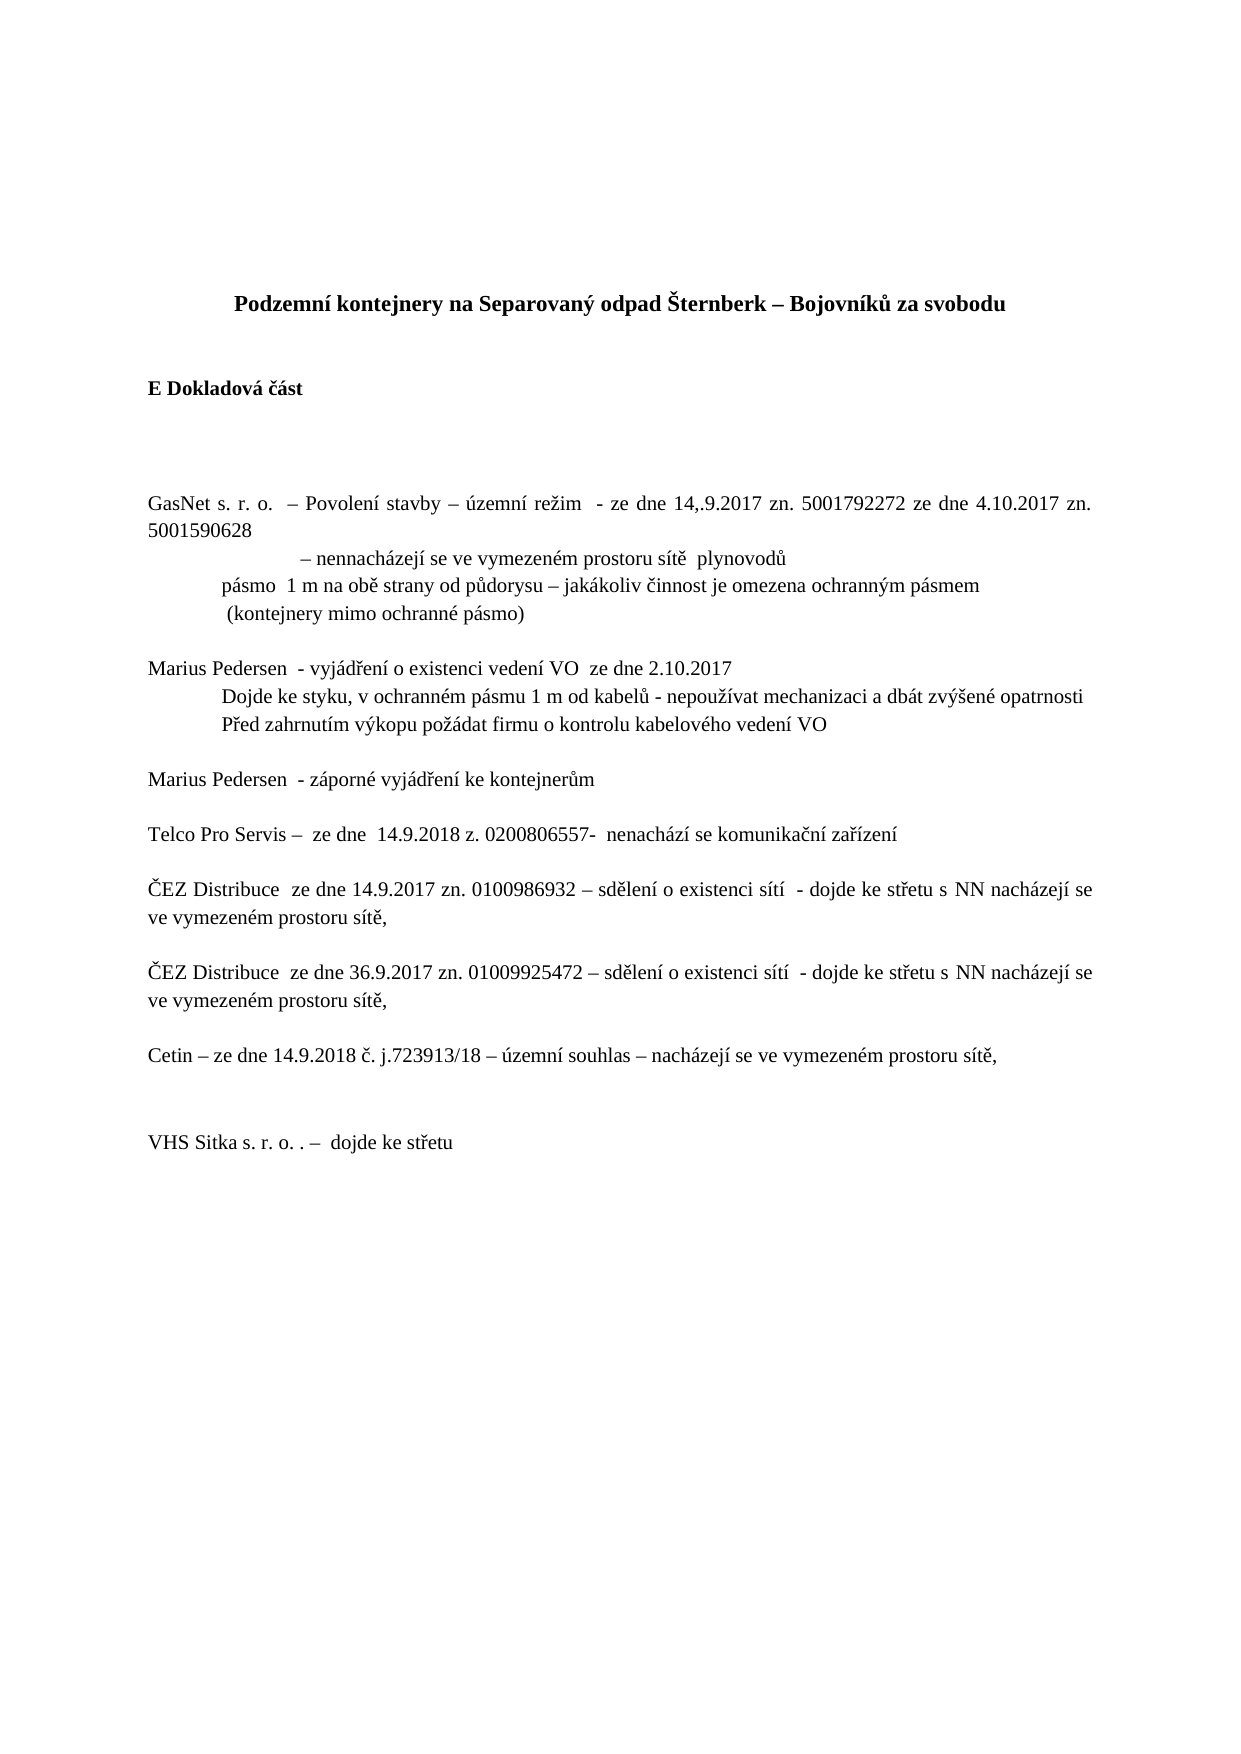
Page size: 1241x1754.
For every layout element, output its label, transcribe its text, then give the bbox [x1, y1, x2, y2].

text Dojde ke styku, v ochranném pásmu 1 m od kabelů - nepoužívat mechanizaci a dbát zvýšené opatrnosti [148, 684, 1093, 708]
text Podzemní kontejnery na Separovaný odpad Šternberk – Bojovníků za svobodu [148, 290, 1093, 317]
text Před zahrnutím výkopu požádat firmu o kontrolu kabelového vedení VO [148, 711, 1093, 736]
text pásmo 1 m na obě strany od půdorysu – jakákoliv činnost je omezena ochranným pásmem [148, 573, 1093, 597]
text ČEZ Distribuce ze dne 36.9.2017 zn. 01009925472 – sdělení o existenci sítí - dojde ke střetu s NN nacházejí se ve vymezeném prostoru sítě, [148, 960, 1093, 1012]
text – nennacházejí se ve vymezeném prostoru sítě plynovodů [148, 546, 1093, 570]
text GasNet s. r. o. – Povolení stavby – územní režim - ze dne 14,.9.2017 zn. 5001792272 ze dne 4.10.2017 zn. 5001590628 [148, 491, 1093, 542]
text ČEZ Distribuce ze dne 14.9.2017 zn. 0100986932 – sdělení o existenci sítí - dojde ke střetu s NN nacházejí se ve vymezeném prostoru sítě, [148, 877, 1093, 929]
text Cetin – ze dne 14.9.2018 č. j.723913/18 – územní souhlas – nacházejí se ve vymezeném prostoru sítě, [148, 1043, 1093, 1067]
text (kontejnery mimo ochranné pásmo) [148, 601, 1093, 625]
text Marius Pedersen - vyjádření o existenci vedení VO ze dne 2.10.2017 [148, 656, 1093, 680]
text Marius Pedersen - záporné vyjádření ke kontejnerům [148, 767, 1093, 791]
text E Dokladová část [148, 376, 1093, 400]
text VHS Sitka s. r. o. . – dojde ke střetu [148, 1130, 1093, 1154]
text Telco Pro Servis – ze dne 14.9.2018 z. 0200806557- nenachází se komunikační zařízení [148, 822, 1093, 846]
